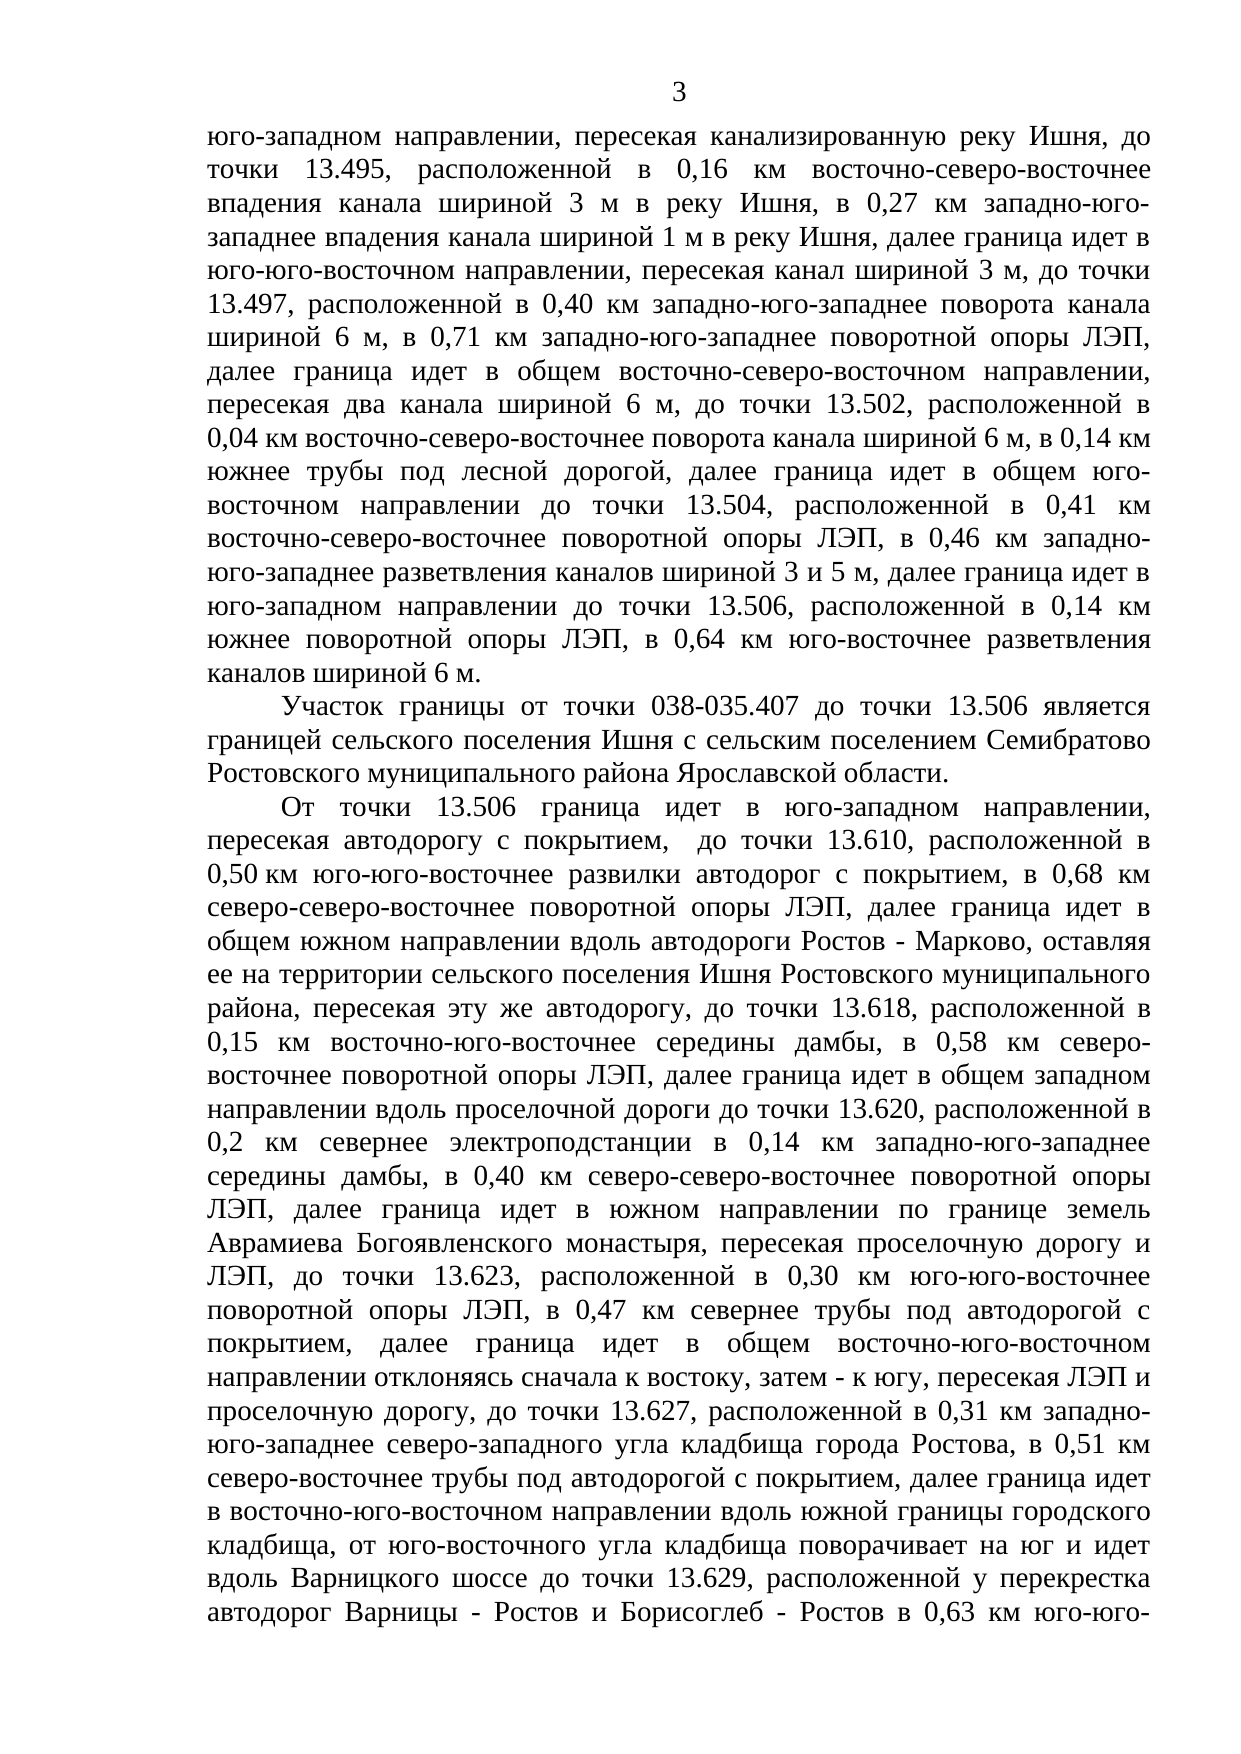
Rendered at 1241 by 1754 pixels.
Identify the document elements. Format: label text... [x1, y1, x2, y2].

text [207, 118, 1152, 688]
text Участок границы от точки 038-035.407 до точки 13.506 является границей сельского поселения Ишня с сельским поселением Семибратово Ростовского муниципального района Ярославской области. [207, 688, 1152, 789]
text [207, 789, 1152, 1627]
